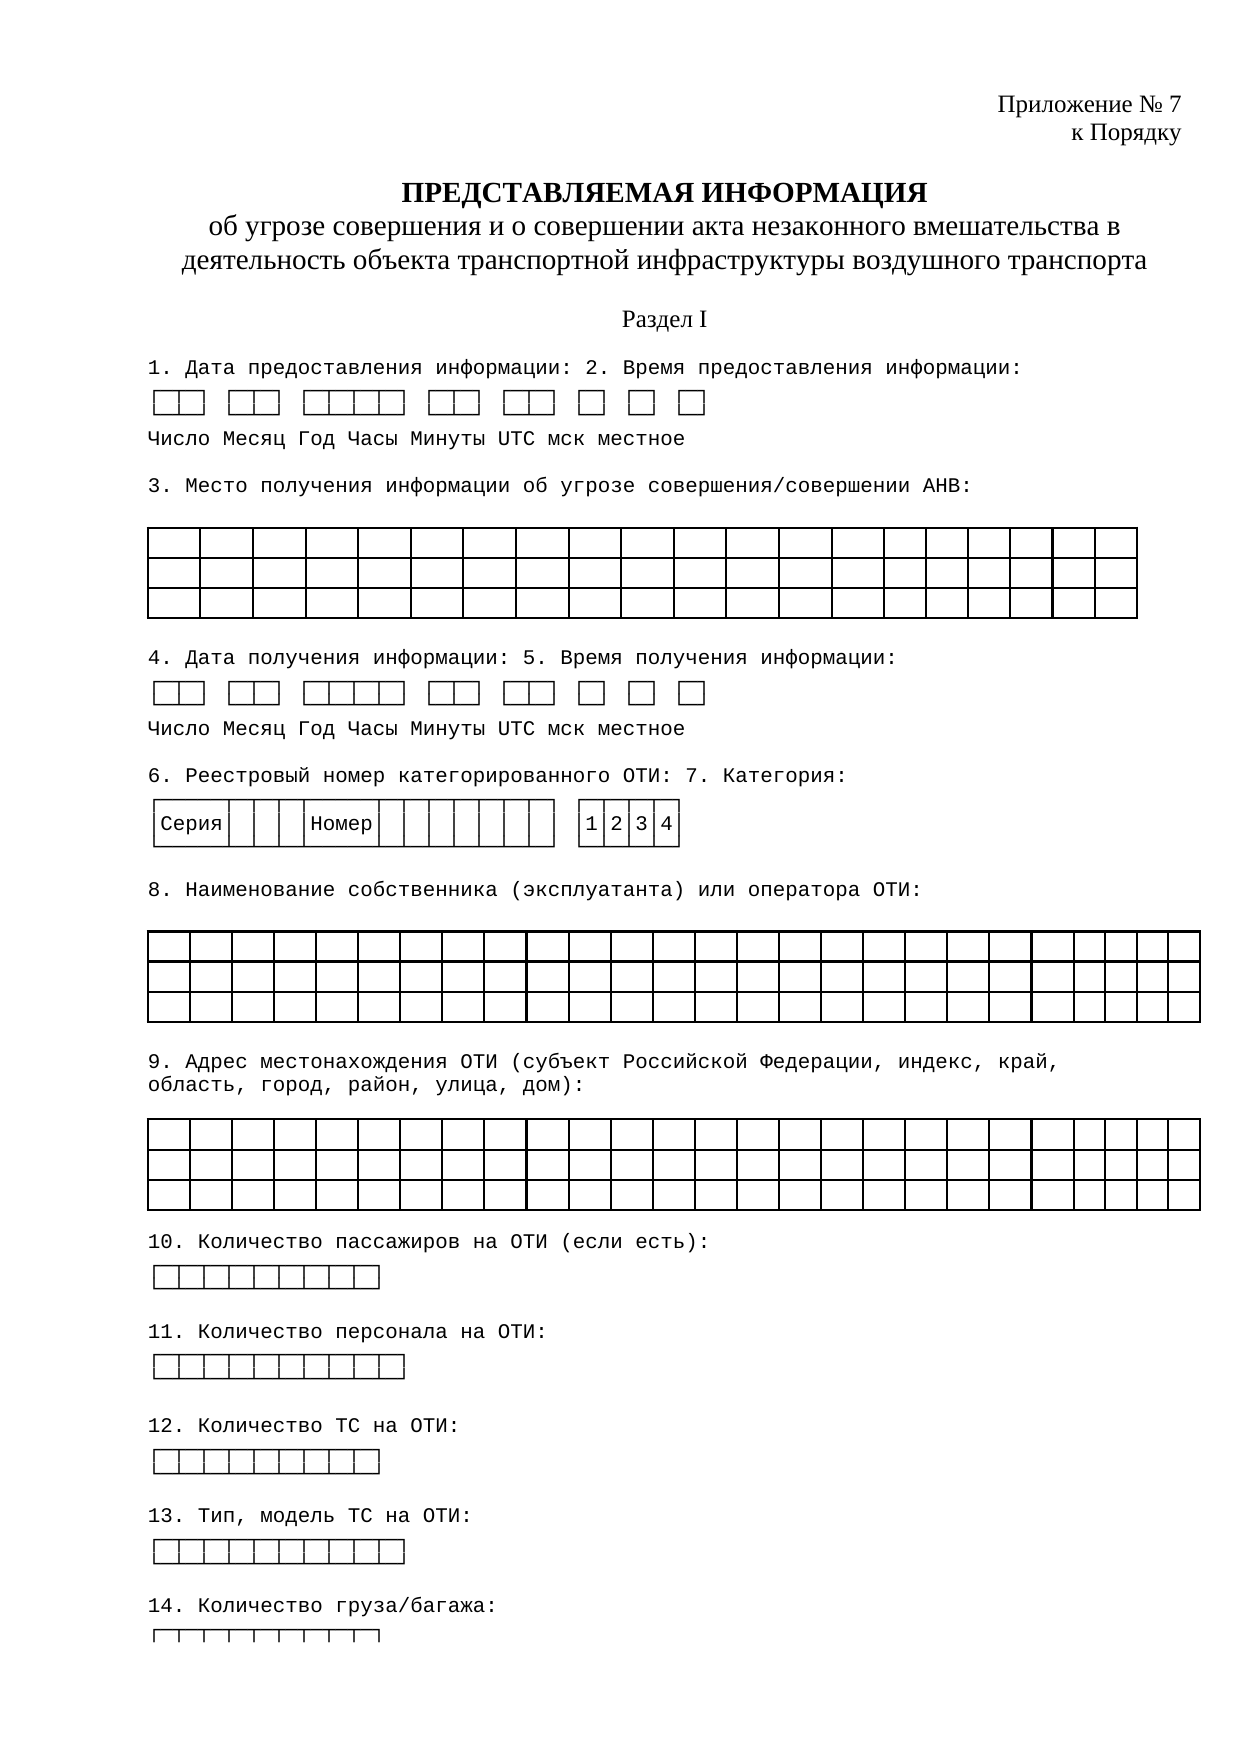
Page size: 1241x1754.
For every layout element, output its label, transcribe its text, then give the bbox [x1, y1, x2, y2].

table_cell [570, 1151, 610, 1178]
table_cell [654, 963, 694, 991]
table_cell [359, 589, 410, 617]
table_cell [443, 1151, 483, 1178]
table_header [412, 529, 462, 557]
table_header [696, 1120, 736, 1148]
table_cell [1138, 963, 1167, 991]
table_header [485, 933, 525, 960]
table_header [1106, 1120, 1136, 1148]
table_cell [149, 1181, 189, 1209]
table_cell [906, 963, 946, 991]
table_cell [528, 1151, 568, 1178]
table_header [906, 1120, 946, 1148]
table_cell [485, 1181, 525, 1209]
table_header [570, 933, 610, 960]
text 6. Реестровый номер категорированного ОТИ: 7. Категория: [148, 765, 1181, 789]
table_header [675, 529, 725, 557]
text Число Месяц Год Часы Минуты UTC мск местное [148, 428, 1181, 451]
text 14. Количество груза/багажа: [148, 1595, 1181, 1619]
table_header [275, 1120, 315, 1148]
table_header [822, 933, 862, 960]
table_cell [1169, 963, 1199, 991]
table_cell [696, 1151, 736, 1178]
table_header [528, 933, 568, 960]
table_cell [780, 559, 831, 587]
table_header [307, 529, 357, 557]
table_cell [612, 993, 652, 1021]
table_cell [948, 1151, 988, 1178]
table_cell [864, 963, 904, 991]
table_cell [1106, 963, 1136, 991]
text 9. Адрес местонахождения ОТИ (субъект Российской Федерации, индекс, край, [148, 1051, 1181, 1074]
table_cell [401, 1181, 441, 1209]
text 1. Дата предоставления информации: 2. Время предоставления информации: [148, 357, 1181, 380]
text 3. Место получения информации об угрозе совершения/совершении АНВ: [148, 475, 1181, 498]
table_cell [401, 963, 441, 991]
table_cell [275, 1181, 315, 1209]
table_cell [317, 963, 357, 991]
text └─┴─┴─┴─┴─┴─┴─┴─┴─┘ [148, 1278, 1181, 1302]
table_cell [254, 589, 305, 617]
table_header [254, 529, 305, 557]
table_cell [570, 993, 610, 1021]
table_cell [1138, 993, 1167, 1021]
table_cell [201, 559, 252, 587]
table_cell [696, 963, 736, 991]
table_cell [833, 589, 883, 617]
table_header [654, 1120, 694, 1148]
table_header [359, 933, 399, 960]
text └─────┴─┴─┴─┴─────┴─┴─┴─┴─┴─┴─┴─┘ └─┴─┴─┴─┘ [148, 836, 1181, 860]
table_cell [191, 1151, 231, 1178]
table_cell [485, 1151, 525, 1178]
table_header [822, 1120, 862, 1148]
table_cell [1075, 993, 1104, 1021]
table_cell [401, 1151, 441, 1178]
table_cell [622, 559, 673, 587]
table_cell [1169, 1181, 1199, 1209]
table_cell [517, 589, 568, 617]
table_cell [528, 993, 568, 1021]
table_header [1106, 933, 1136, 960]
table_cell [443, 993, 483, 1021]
text ┌─┬─┬─┬─┬─┬─┬─┬─┬─┐ [148, 1619, 1181, 1642]
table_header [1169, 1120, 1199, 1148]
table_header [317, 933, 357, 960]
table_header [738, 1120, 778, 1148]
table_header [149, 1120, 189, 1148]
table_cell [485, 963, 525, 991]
text ПРЕДСТАВЛЯЕМАЯ ИНФОРМАЦИЯ [148, 175, 1181, 208]
text 8. Наименование собственника (эксплуатанта) или оператора ОТИ: [148, 879, 1181, 902]
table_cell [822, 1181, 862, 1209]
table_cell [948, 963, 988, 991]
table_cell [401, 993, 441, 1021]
text ┌─┬─┐ ┌─┬─┐ ┌─┬─┬─┬─┐ ┌─┬─┐ ┌─┬─┐ ┌─┐ ┌─┐ ┌─┐ [148, 380, 1181, 404]
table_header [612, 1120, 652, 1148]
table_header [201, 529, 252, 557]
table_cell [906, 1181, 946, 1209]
text ┌─────┬─┬─┬─┬─────┬─┬─┬─┬─┬─┬─┬─┐ ┌─┬─┬─┬─┐ [148, 789, 1181, 812]
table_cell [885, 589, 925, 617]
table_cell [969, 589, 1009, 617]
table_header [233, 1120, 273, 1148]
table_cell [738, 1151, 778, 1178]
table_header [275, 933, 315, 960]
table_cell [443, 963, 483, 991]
text Число Месяц Год Часы Минуты UTC мск местное [148, 718, 1181, 742]
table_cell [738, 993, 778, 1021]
text ┌─┬─┬─┬─┬─┬─┬─┬─┬─┬─┐ [148, 1529, 1181, 1552]
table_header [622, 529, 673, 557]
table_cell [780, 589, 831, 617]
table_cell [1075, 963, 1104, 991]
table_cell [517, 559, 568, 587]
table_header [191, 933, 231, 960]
text Раздел I [148, 304, 1181, 333]
text └─┴─┴─┴─┴─┴─┴─┴─┴─┴─┘ [148, 1368, 1181, 1392]
text └─┴─┴─┴─┴─┴─┴─┴─┴─┘ [148, 1463, 1181, 1486]
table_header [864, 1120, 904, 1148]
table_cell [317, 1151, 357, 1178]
text ┌─┬─┬─┬─┬─┬─┬─┬─┬─┬─┐ [148, 1344, 1181, 1368]
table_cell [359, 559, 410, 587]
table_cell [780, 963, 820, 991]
text 13. Тип, модель ТС на ОТИ: [148, 1505, 1181, 1529]
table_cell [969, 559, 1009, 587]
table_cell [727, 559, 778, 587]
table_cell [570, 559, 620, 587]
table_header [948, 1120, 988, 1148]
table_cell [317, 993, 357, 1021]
text Приложение № 7 [148, 89, 1181, 117]
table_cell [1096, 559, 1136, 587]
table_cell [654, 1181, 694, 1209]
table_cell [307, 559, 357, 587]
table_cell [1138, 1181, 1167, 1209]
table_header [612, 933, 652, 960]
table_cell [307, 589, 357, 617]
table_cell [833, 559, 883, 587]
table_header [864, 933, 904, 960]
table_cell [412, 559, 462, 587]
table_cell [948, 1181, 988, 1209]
text область, город, район, улица, дом): [148, 1074, 1181, 1098]
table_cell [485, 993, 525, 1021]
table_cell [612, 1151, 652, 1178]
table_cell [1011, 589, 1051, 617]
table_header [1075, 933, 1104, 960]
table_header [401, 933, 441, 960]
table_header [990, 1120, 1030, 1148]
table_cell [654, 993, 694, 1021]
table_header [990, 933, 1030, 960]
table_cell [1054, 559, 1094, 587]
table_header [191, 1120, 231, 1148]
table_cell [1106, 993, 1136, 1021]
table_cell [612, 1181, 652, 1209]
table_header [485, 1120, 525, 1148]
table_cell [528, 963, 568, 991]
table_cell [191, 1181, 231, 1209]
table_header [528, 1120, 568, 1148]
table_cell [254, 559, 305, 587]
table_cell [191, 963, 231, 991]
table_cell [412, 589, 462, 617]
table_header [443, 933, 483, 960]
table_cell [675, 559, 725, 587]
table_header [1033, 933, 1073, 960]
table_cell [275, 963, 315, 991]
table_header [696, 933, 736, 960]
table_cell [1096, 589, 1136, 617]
text ┌─┬─┬─┬─┬─┬─┬─┬─┬─┐ [148, 1439, 1181, 1463]
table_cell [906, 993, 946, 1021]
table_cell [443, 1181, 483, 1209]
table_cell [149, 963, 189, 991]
text 12. Количество ТС на ОТИ: [148, 1415, 1181, 1439]
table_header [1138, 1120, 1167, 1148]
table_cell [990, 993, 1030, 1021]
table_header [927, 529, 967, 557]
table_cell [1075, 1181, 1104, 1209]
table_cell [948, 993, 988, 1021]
text └─┴─┘ └─┴─┘ └─┴─┴─┴─┘ └─┴─┘ └─┴─┘ └─┘ └─┘ └─┘ [148, 404, 1181, 428]
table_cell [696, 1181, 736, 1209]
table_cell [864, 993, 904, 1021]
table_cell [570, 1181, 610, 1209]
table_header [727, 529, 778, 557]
text к Порядку [148, 117, 1181, 146]
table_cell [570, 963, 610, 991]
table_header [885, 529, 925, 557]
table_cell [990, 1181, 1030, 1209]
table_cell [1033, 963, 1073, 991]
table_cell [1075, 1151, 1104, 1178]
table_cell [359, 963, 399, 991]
text 10. Количество пассажиров на ОТИ (если есть): [148, 1231, 1181, 1255]
text 11. Количество персонала на ОТИ: [148, 1321, 1181, 1344]
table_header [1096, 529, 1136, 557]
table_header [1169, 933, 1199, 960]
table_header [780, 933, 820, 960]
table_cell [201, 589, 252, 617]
text │Серия│ │ │ │Номер│ │ │ │ │ │ │ │ │1│2│3│4│ [148, 812, 1181, 836]
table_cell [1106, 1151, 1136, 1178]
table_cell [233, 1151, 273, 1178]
text ┌─┬─┐ ┌─┬─┐ ┌─┬─┬─┬─┐ ┌─┬─┐ ┌─┬─┐ ┌─┐ ┌─┐ ┌─┐ [148, 671, 1181, 694]
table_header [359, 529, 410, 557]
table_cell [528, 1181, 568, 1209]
text ┌─┬─┬─┬─┬─┬─┬─┬─┬─┐ [148, 1255, 1181, 1278]
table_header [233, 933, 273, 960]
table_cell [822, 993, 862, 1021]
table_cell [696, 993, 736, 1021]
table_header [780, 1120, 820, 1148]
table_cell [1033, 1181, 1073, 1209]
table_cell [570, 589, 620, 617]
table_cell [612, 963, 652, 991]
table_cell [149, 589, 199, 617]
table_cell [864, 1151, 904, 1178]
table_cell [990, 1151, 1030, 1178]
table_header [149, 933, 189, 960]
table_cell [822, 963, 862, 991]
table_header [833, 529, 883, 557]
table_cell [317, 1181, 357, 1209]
text └─┴─┘ └─┴─┘ └─┴─┴─┴─┘ └─┴─┘ └─┴─┘ └─┘ └─┘ └─┘ [148, 694, 1181, 718]
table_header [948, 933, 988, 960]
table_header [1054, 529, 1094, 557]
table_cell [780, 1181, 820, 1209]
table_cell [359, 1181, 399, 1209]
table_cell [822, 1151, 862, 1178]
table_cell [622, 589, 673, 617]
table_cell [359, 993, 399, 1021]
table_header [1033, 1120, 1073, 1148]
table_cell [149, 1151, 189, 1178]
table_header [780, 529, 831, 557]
text └─┴─┴─┴─┴─┴─┴─┴─┴─┴─┘ [148, 1552, 1181, 1576]
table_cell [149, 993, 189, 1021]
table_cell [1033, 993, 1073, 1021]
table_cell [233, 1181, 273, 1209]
text 4. Дата получения информации: 5. Время получения информации: [148, 647, 1181, 671]
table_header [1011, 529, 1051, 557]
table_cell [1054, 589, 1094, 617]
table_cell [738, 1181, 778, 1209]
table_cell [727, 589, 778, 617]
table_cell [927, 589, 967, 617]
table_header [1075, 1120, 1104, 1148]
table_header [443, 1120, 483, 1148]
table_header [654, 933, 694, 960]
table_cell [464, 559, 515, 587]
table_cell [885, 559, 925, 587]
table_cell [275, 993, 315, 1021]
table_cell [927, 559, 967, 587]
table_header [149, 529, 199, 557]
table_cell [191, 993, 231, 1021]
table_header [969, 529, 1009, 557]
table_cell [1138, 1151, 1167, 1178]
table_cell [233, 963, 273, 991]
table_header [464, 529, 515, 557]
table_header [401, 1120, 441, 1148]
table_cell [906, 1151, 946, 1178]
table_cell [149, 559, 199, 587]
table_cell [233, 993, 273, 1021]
text об угрозе совершения и о совершении акта незаконного вмешательства в деятельность объекта транспортной инфраструктуры воздушного транспорта [148, 208, 1181, 276]
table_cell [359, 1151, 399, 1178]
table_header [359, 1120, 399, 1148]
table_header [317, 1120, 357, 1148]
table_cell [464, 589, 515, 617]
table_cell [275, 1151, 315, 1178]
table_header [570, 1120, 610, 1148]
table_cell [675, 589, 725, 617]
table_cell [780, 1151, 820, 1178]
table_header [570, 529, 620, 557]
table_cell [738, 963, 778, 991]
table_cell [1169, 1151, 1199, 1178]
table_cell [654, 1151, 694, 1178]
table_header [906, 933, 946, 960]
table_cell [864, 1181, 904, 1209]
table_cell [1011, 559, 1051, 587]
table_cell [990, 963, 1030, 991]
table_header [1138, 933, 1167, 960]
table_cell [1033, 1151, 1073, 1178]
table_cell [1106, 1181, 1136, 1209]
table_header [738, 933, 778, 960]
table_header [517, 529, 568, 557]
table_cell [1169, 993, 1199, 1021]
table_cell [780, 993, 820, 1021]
